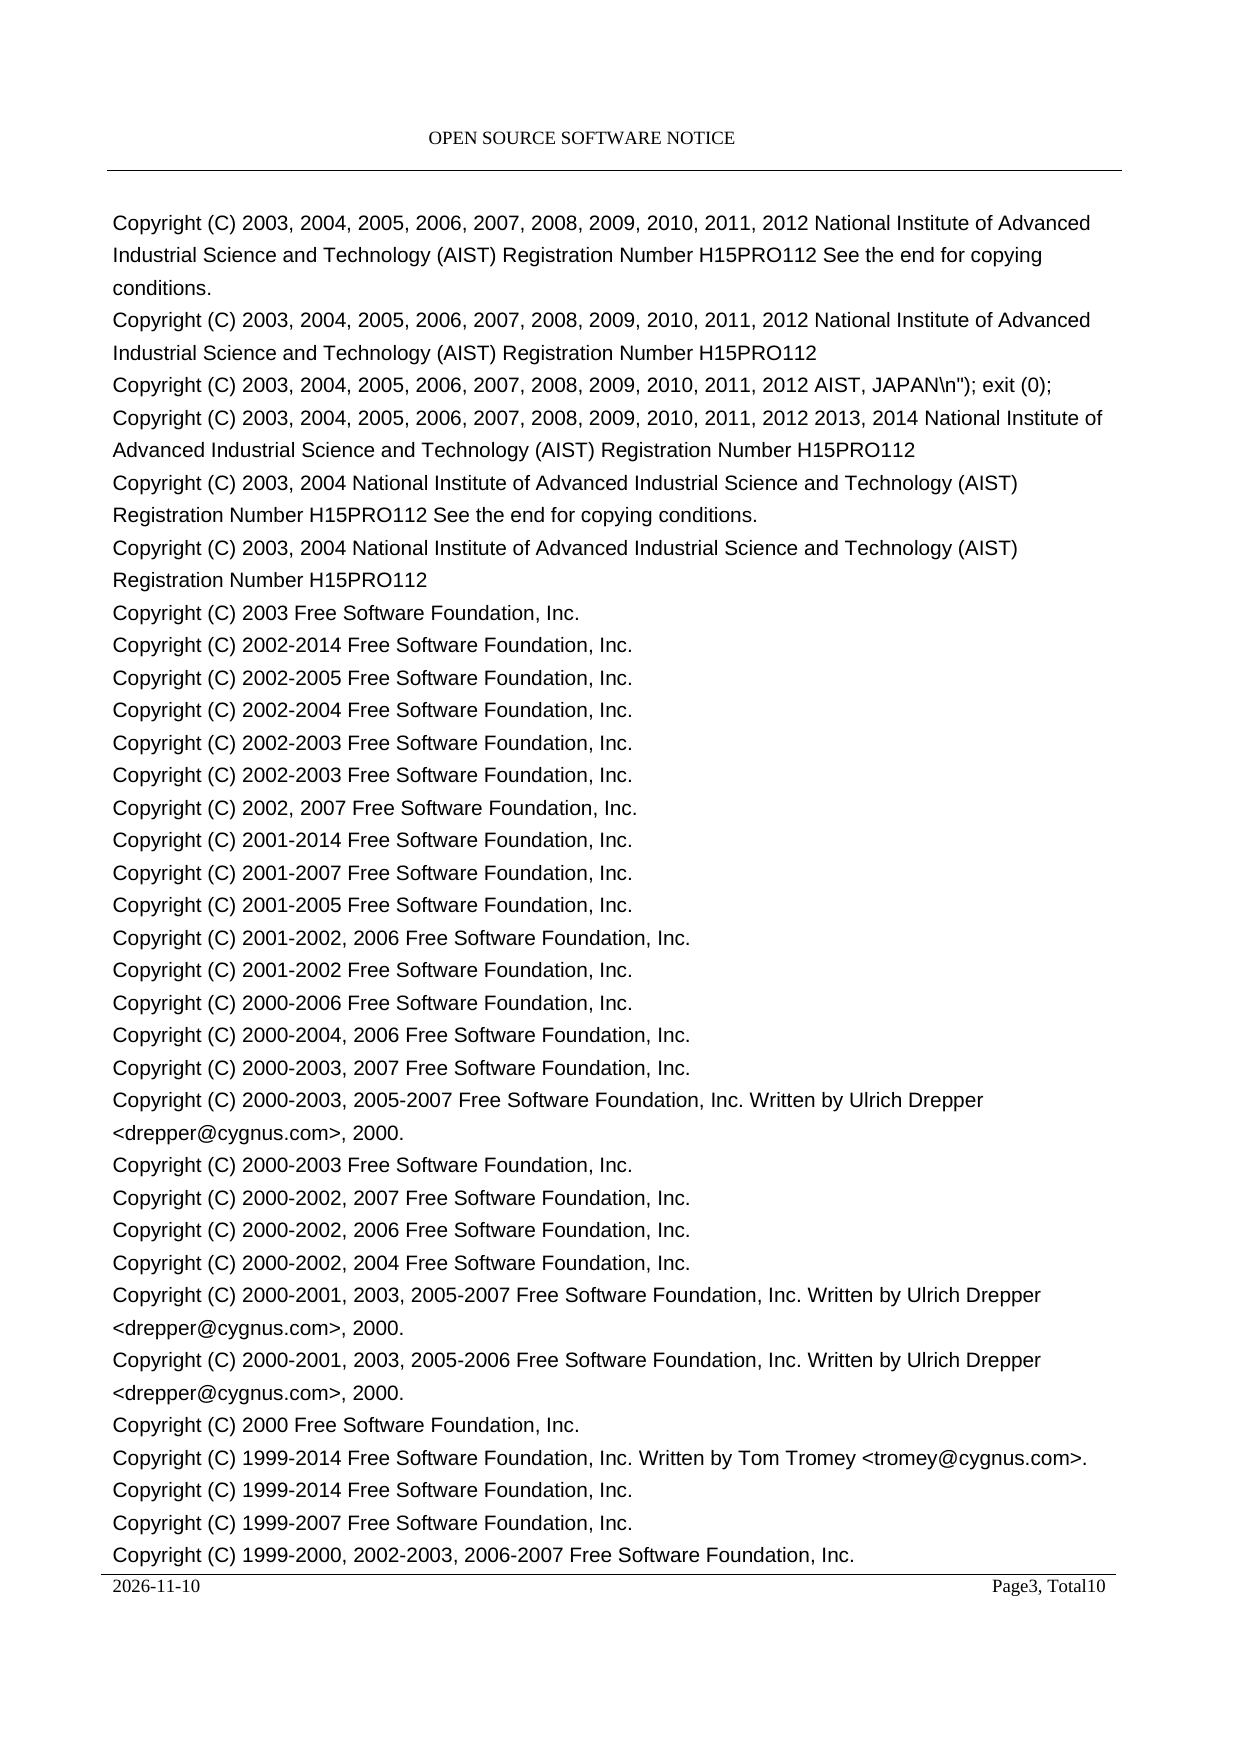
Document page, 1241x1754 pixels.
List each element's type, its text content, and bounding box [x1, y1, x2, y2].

text Copyright (C) 2000-2001, 2003, 2005-2006 Free Software Foundation, Inc. Written by Ulrich Drepper <drepper@cygnus.com>, 2000. [112, 1344, 1128, 1409]
text Copyright (C) 2000-2004, 2006 Free Software Foundation, Inc. [112, 1019, 1128, 1051]
text Copyright (C) 2000-2002, 2006 Free Software Foundation, Inc. [112, 1214, 1128, 1246]
text Copyright (C) 2002-2003 Free Software Foundation, Inc. [112, 726, 1128, 759]
text Copyright (C) 2000-2001, 2003, 2005-2007 Free Software Foundation, Inc. Written by Ulrich Drepper <drepper@cygnus.com>, 2000. [112, 1279, 1128, 1344]
text Copyright (C) 2000-2002, 2004 Free Software Foundation, Inc. [112, 1246, 1128, 1279]
text Copyright (C) 2002, 2007 Free Software Foundation, Inc. [112, 791, 1128, 824]
text Copyright (C) 2001-2014 Free Software Foundation, Inc. [112, 824, 1128, 856]
text Copyright (C) 1999-2007 Free Software Foundation, Inc. [112, 1506, 1128, 1539]
text Copyright (C) 2003, 2004 National Institute of Advanced Industrial Science and Technology (AIST) Registration Number H15PRO112 See the end for copying conditions. [112, 466, 1128, 531]
text Copyright (C) 2003, 2004 National Institute of Advanced Industrial Science and Technology (AIST) Registration Number H15PRO112 [112, 531, 1128, 596]
text Copyright (C) 2001-2002, 2006 Free Software Foundation, Inc. [112, 921, 1128, 954]
text Copyright (C) 2000-2006 Free Software Foundation, Inc. [112, 986, 1128, 1019]
text Copyright (C) 2003, 2004, 2005, 2006, 2007, 2008, 2009, 2010, 2011, 2012 AIST, JAPAN\n"); exit (0); [112, 369, 1128, 401]
text Copyright (C) 2002-2014 Free Software Foundation, Inc. [112, 629, 1128, 661]
text Copyright (C) 2003 Free Software Foundation, Inc. [112, 596, 1128, 629]
text Copyright (C) 1999-2000, 2002-2003, 2006-2007 Free Software Foundation, Inc. [112, 1539, 1128, 1571]
text Copyright (C) 1999-2014 Free Software Foundation, Inc. Written by Tom Tromey <tromey@cygnus.com>. [112, 1441, 1128, 1474]
text Copyright (C) 2000-2002, 2007 Free Software Foundation, Inc. [112, 1181, 1128, 1214]
text Copyright (C) 2002-2004 Free Software Foundation, Inc. [112, 694, 1128, 726]
text Copyright (C) 2003, 2004, 2005, 2006, 2007, 2008, 2009, 2010, 2011, 2012 2013, 2014 National Institute of Advanced Industrial Science and Technology (AIST) Registration Number H15PRO112 [112, 401, 1128, 466]
text Copyright (C) 2003, 2004, 2005, 2006, 2007, 2008, 2009, 2010, 2011, 2012 National Institute of Advanced Industrial Science and Technology (AIST) Registration Number H15PRO112 [112, 304, 1128, 369]
text Copyright (C) 2001-2002 Free Software Foundation, Inc. [112, 954, 1128, 986]
text Copyright (C) 2000-2003, 2007 Free Software Foundation, Inc. [112, 1051, 1128, 1084]
text Copyright (C) 2002-2005 Free Software Foundation, Inc. [112, 661, 1128, 694]
text Copyright (C) 2003, 2004, 2005, 2006, 2007, 2008, 2009, 2010, 2011, 2012 National Institute of Advanced Industrial Science and Technology (AIST) Registration Number H15PRO112 See the end for copying conditions. [112, 206, 1128, 304]
text Copyright (C) 2002-2003 Free Software Foundation, Inc. [112, 759, 1128, 791]
text Copyright (C) 2000 Free Software Foundation, Inc. [112, 1409, 1128, 1441]
text Copyright (C) 1999-2014 Free Software Foundation, Inc. [112, 1474, 1128, 1506]
text Copyright (C) 2000-2003, 2005-2007 Free Software Foundation, Inc. Written by Ulrich Drepper <drepper@cygnus.com>, 2000. [112, 1084, 1128, 1149]
text Copyright (C) 2001-2005 Free Software Foundation, Inc. [112, 889, 1128, 921]
text Copyright (C) 2001-2007 Free Software Foundation, Inc. [112, 856, 1128, 889]
text Copyright (C) 2000-2003 Free Software Foundation, Inc. [112, 1149, 1128, 1181]
